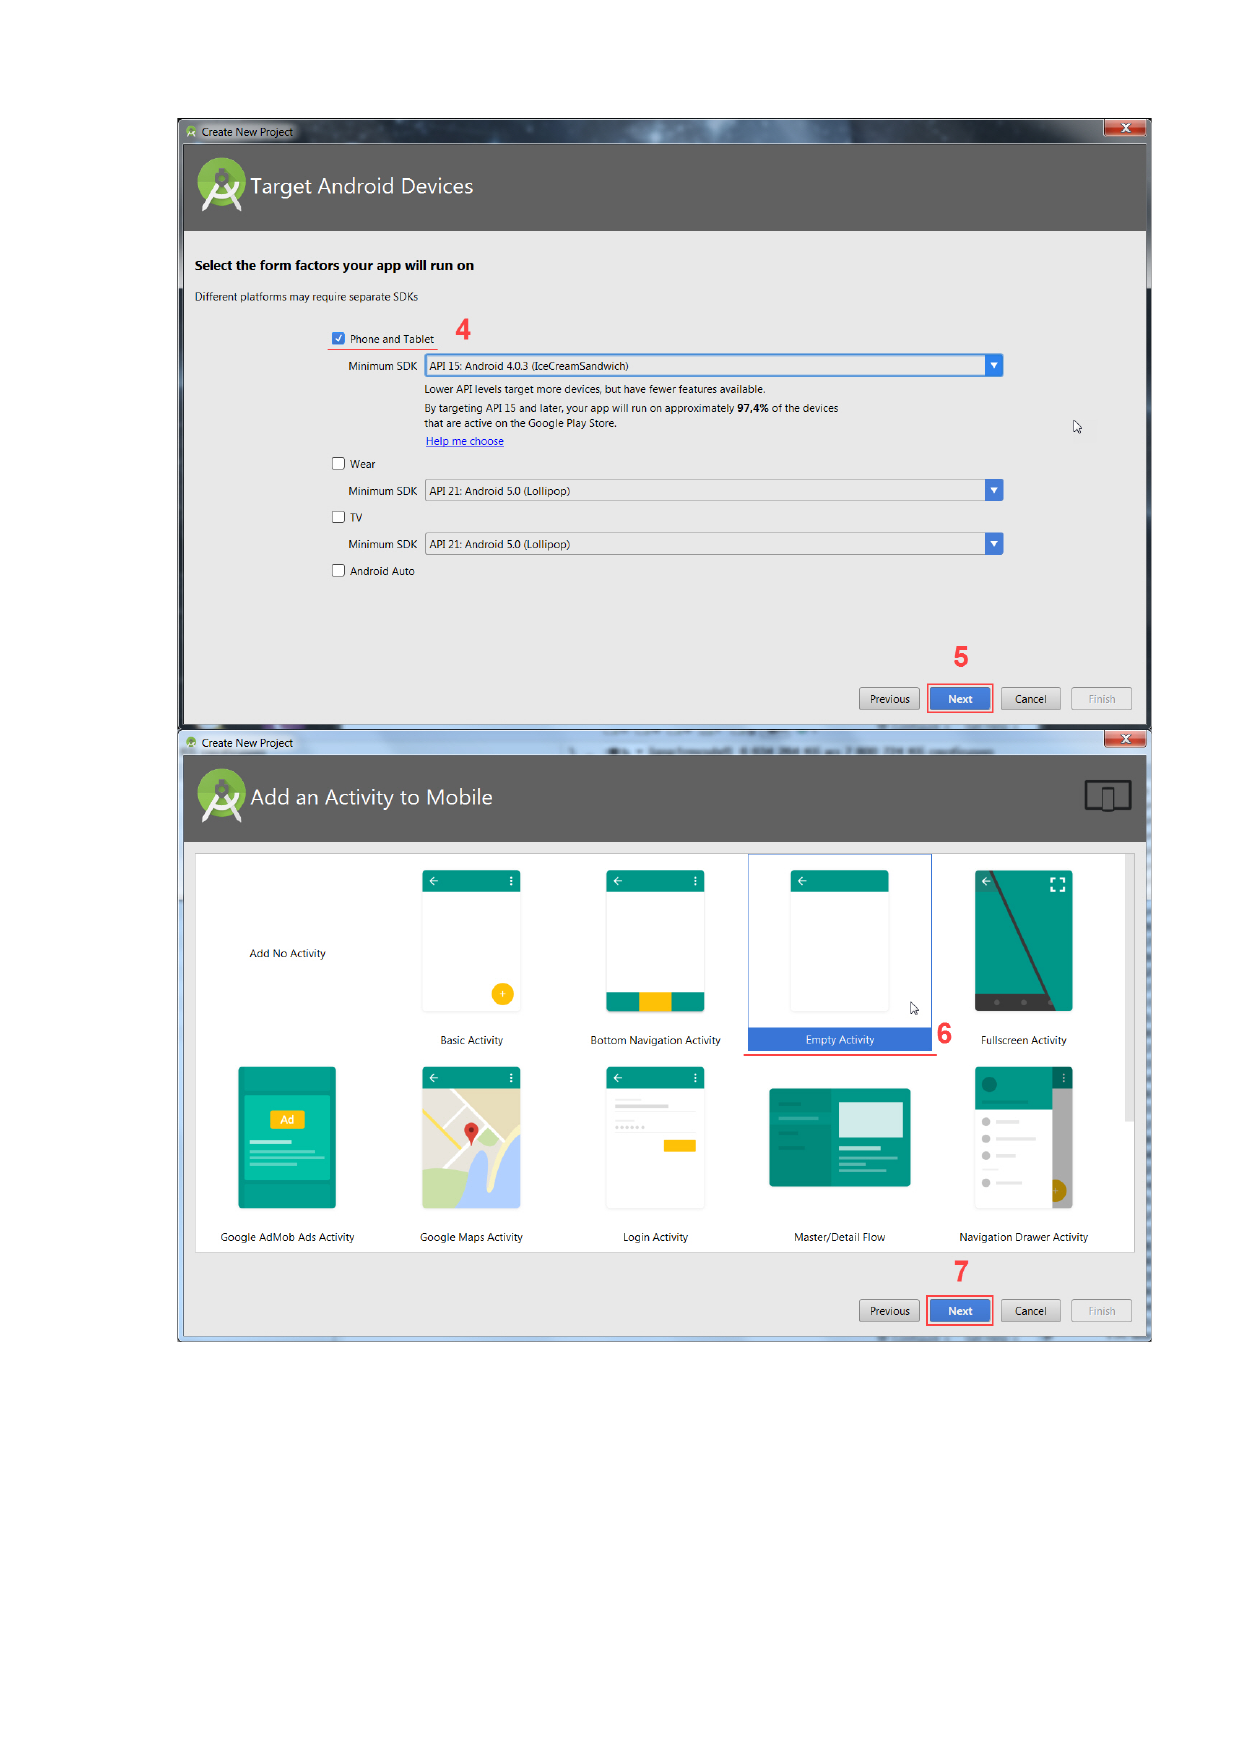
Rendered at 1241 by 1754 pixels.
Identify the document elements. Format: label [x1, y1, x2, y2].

picture [177, 118, 1152, 1342]
